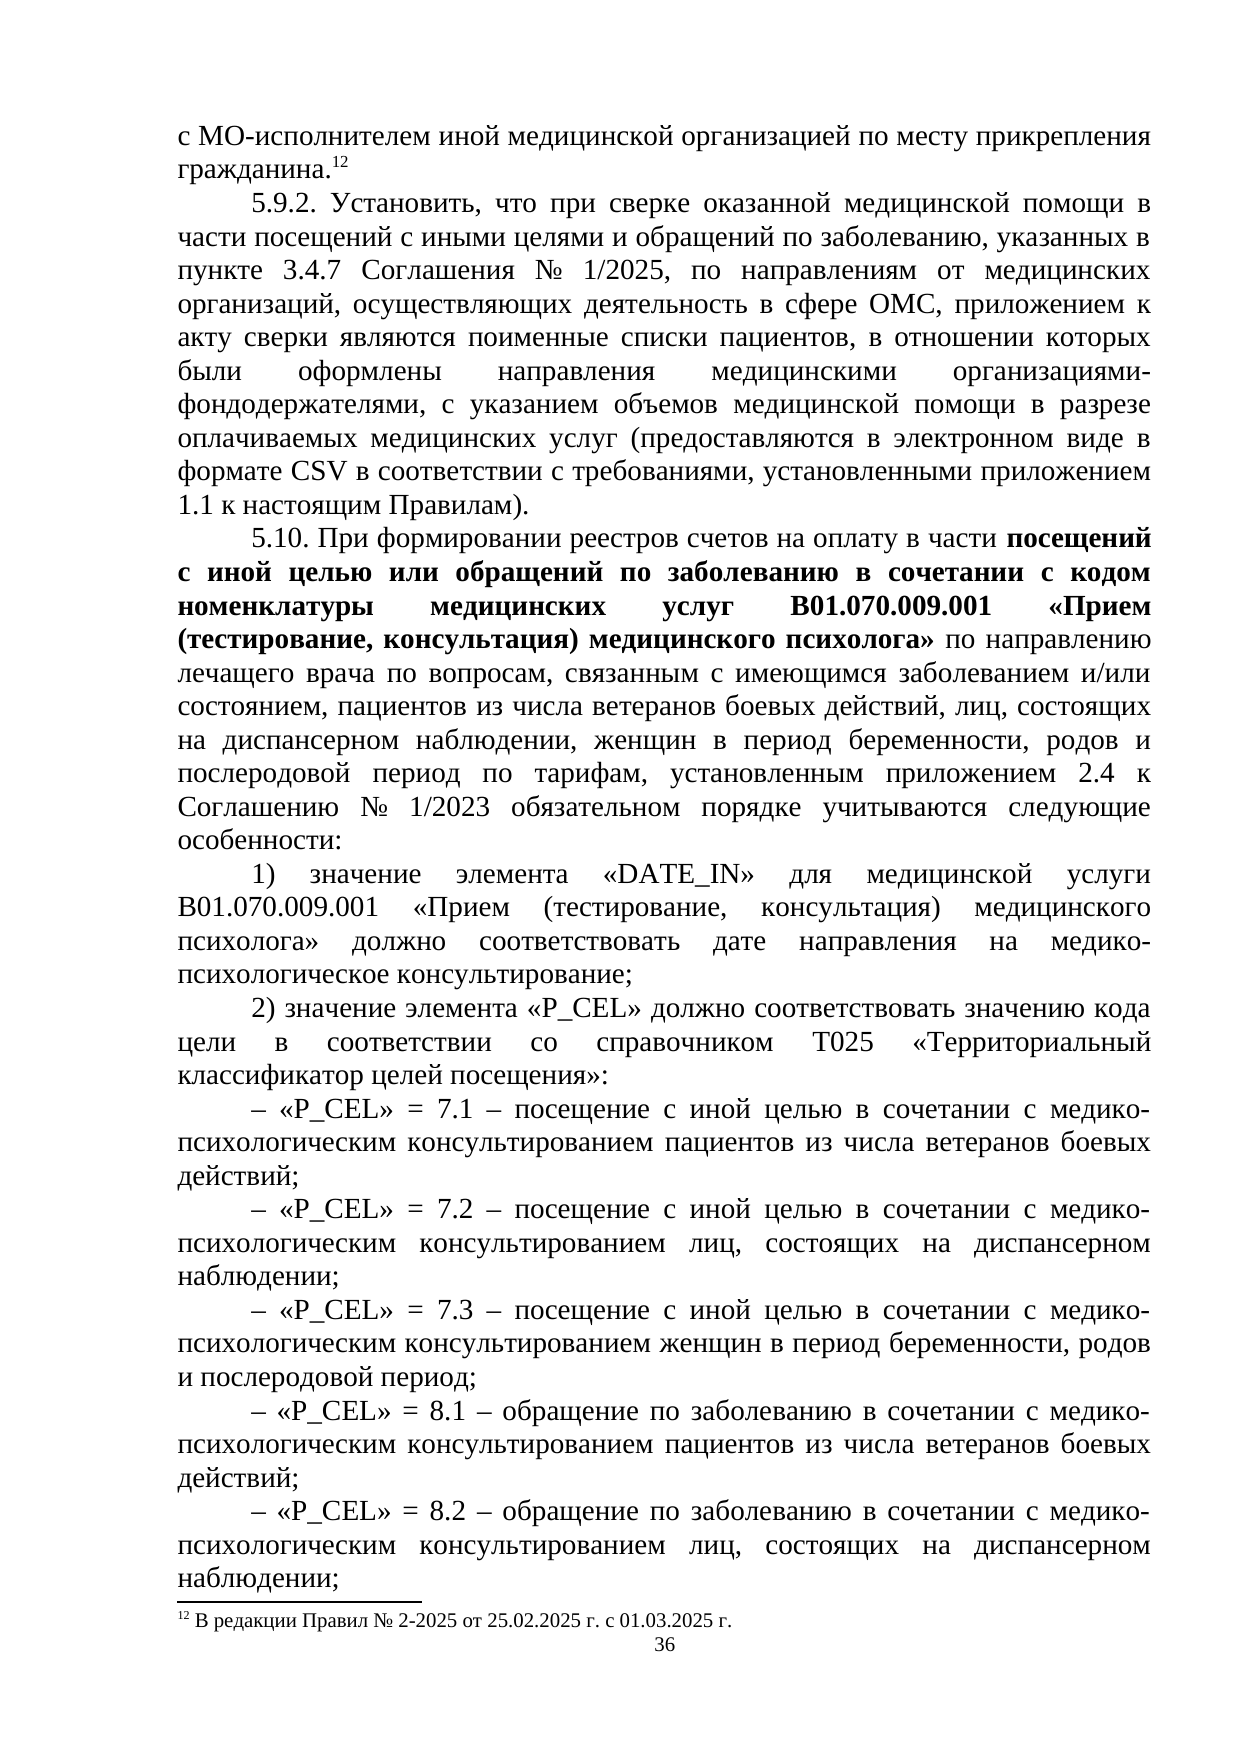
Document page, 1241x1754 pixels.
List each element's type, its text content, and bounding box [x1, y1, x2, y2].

text 5.9.2. Установить, что при сверке оказанной медицинской помощи в части посещений с иными целями и обращений по заболеванию, указанных в пункте 3.4.7 Соглашения № 1/2025, по направлениям от медицинских организаций, осуществляющих деятельность в сфере ОМС, приложением к акту сверки являются поименные списки пациентов, в отношении которых были оформлены направления медицинскими организациями-фондодержателями, с указанием объемов медицинской помощи в разрезе оплачиваемых медицинских услуг (предоставляются в электронном виде в формате CSV в соответствии с требованиями, установленными приложением 1.1 к настоящим Правилам). [177, 185, 1152, 521]
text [177, 118, 1152, 185]
text – «P_CEL» = 7.2 – посещение с иной целью в сочетании с медико-психологическим консультированием лиц, состоящих на диспансерном наблюдении; [177, 1191, 1152, 1292]
text 1) значение элемента «DATE_IN» для медицинской услуги B01.070.009.001 «Прием (тестирование, консультация) медицинского психолога» должно соответствовать дате направления на медико-психологическое консультирование; [177, 856, 1152, 990]
text – «P_CEL» = 8.2 – обращение по заболеванию в сочетании с медико-психологическим консультированием лиц, состоящих на диспансерном наблюдении; [177, 1493, 1152, 1594]
text 2) значение элемента «P_CEL» должно соответствовать значению кода цели в соответствии со справочником Т025 «Территориальный классификатор целей посещения»: [177, 990, 1152, 1091]
text – «P_CEL» = 8.1 – обращение по заболеванию в сочетании с медико-психологическим консультированием пациентов из числа ветеранов боевых действий; [177, 1393, 1152, 1493]
text – «P_CEL» = 7.1 – посещение с иной целью в сочетании с медико-психологическим консультированием пациентов из числа ветеранов боевых действий; [177, 1091, 1152, 1191]
text – «P_CEL» = 7.3 – посещение с иной целью в сочетании с медико-психологическим консультированием женщин в период беременности, родов и послеродовой период; [177, 1292, 1152, 1393]
text 5.10. При формировании реестров счетов на оплату в части посещений с иной целью или обращений по заболеванию в сочетании с кодом номенклатуры медицинских услуг B01.070.009.001 «Прием (тестирование, консультация) медицинского психолога» по направлению лечащего врача по вопросам, связанным с имеющимся заболеванием и/или состоянием, пациентов из числа ветеранов боевых действий, лиц, состоящих на диспансерном наблюдении, женщин в период беременности, родов и послеродовой период по тарифам, установленным приложением 2.4 к Соглашению № 1/2023 обязательном порядке учитываются следующие особенности: [177, 521, 1152, 856]
